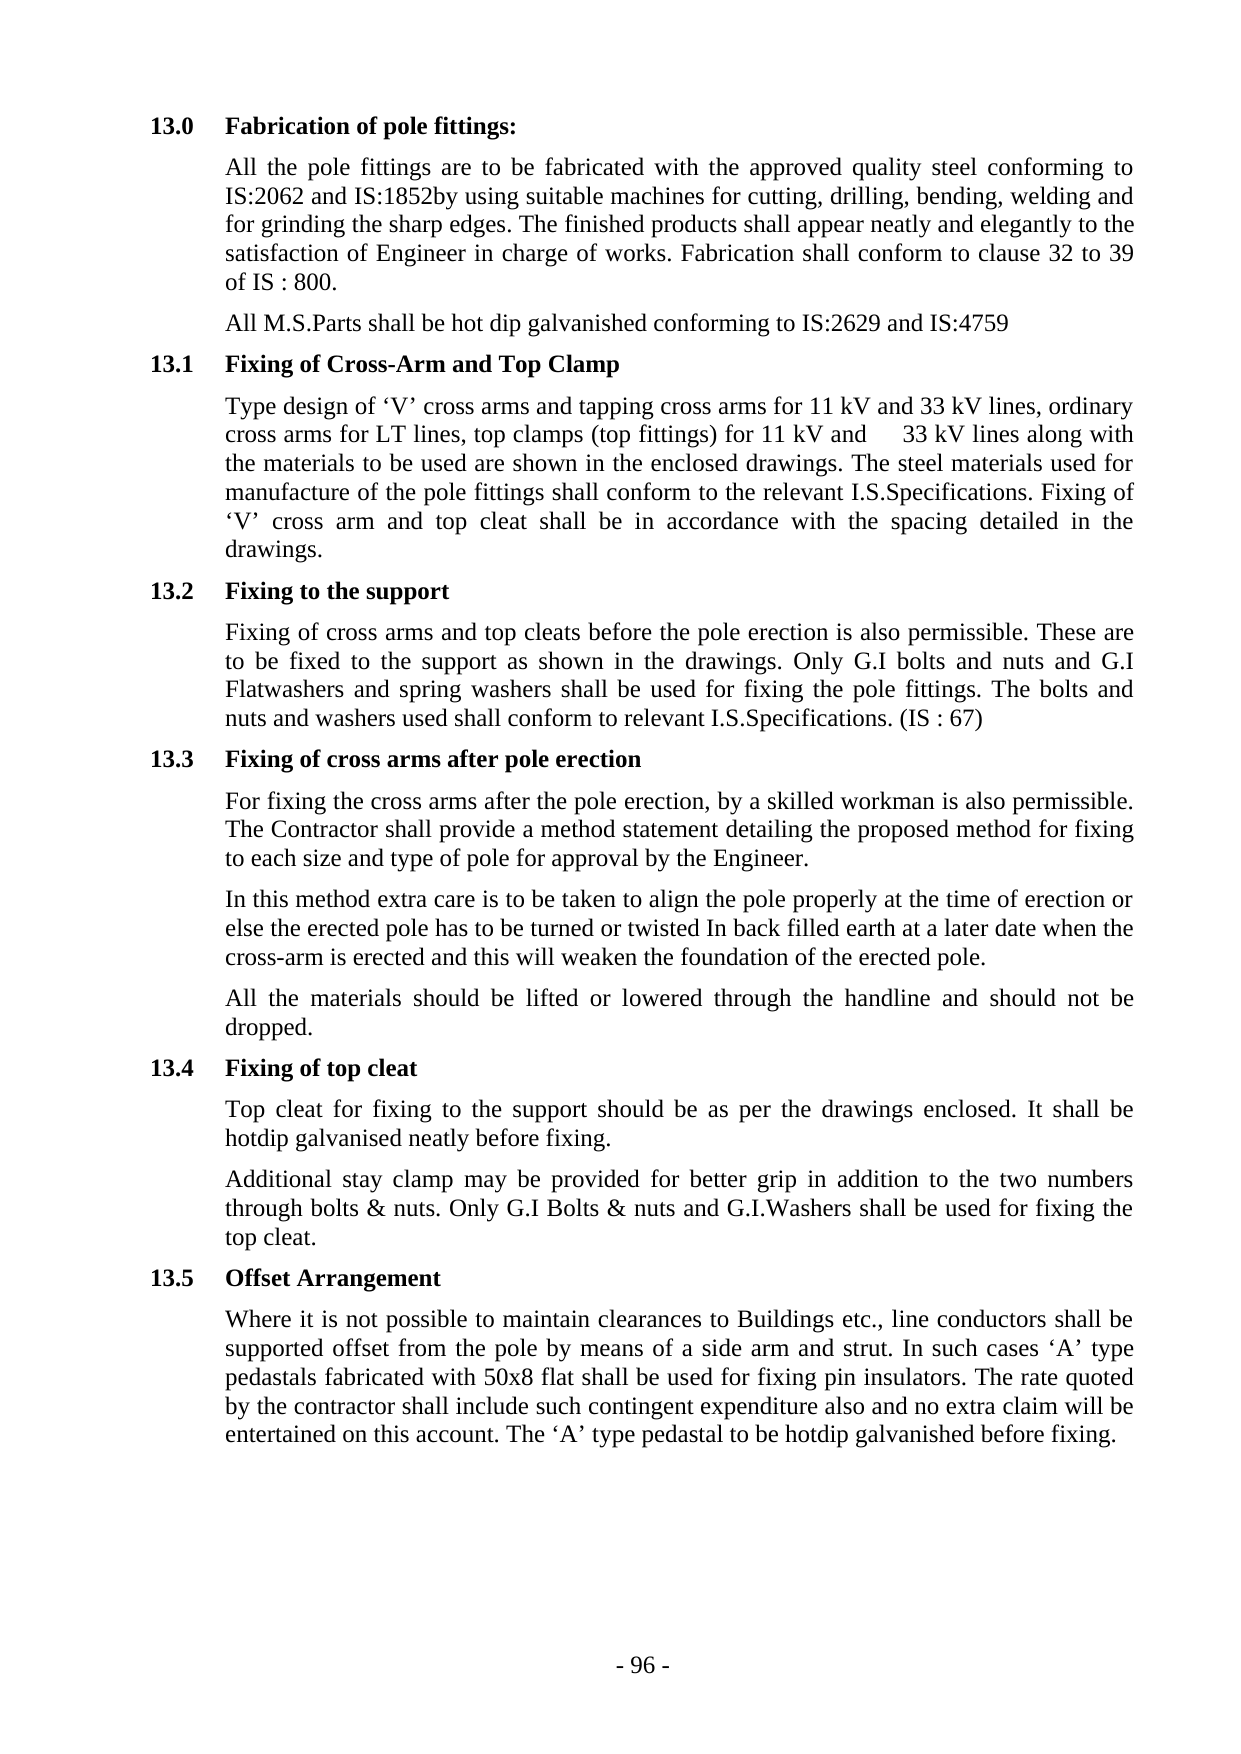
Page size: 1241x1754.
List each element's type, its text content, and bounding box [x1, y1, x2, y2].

text 13.3 Fixing of cross arms after pole erection [150, 744, 1135, 773]
text 13.1 Fixing of Cross-Arm and Top Clamp [150, 349, 1135, 378]
text All the materials should be lifted or lowered through the handline and should not be dropped. [225, 983, 1135, 1041]
text 13.4 Fixing of top cleat [150, 1053, 1135, 1082]
text 13.0 Fabrication of pole fittings: [150, 111, 1135, 139]
text 13.5 Offset Arrangement [150, 1263, 1135, 1292]
text Type design of ‘V’ cross arms and tapping cross arms for 11 kV and 33 kV lines, ordinary cross arms for LT lines, top clamps (top fittings) for 11 kV and 33 kV lines along with the materials to be used are shown in the enclosed drawings. The steel materials used for manufacture of the pole fittings shall conform to the relevant I.S.Specifications. Fixing of ‘V’ cross arm and top cleat shall be in accordance with the spacing detailed in the drawings. [225, 391, 1135, 563]
text Fixing of cross arms and top cleats before the pole erection is also permissible. These are to be fixed to the support as shown in the drawings. Only G.I bolts and nuts and G.I Flatwashers and spring washers shall be used for fixing the pole fittings. The bolts and nuts and washers used shall conform to relevant I.S.Specifications. (IS : 67) [225, 617, 1135, 732]
text All the pole fittings are to be fabricated with the approved quality steel conforming to IS:2062 and IS:1852by using suitable machines for cutting, drilling, bending, welding and for grinding the sharp edges. The finished products shall appear neatly and elegantly to the satisfaction of Engineer in charge of works. Fabrication shall conform to clause 32 to 39 of IS : 800. [225, 152, 1135, 296]
text Where it is not possible to maintain clearances to Buildings etc., line conductors shall be supported offset from the pole by means of a side arm and strut. In such cases ‘A’ type pedastals fabricated with 50x8 flat shall be used for fixing pin insulators. The rate quoted by the contractor shall include such contingent expenditure also and no extra claim will be entertained on this account. The ‘A’ type pedastal to be hotdip galvanished before fixing. [225, 1304, 1135, 1448]
text In this method extra care is to be taken to align the pole properly at the time of erection or else the erected pole has to be turned or twisted In back filled earth at a later date when the cross-arm is erected and this will weaken the foundation of the erected pole. [225, 884, 1135, 971]
text For fixing the cross arms after the pole erection, by a skilled workman is also permissible. The Contractor shall provide a method statement detailing the proposed method for fixing to each size and type of pole for approval by the Engineer. [225, 786, 1135, 872]
text Additional stay clamp may be provided for better grip in addition to the two numbers through bolts & nuts. Only G.I Bolts & nuts and G.I.Washers shall be used for fixing the top cleat. [225, 1164, 1135, 1251]
text 13.2 Fixing to the support [150, 576, 1135, 604]
text Top cleat for fixing to the support should be as per the drawings enclosed. It shall be hotdip galvanised neatly before fixing. [225, 1094, 1135, 1152]
text All M.S.Parts shall be hot dip galvanished conforming to IS:2629 and IS:4759 [225, 308, 1135, 337]
